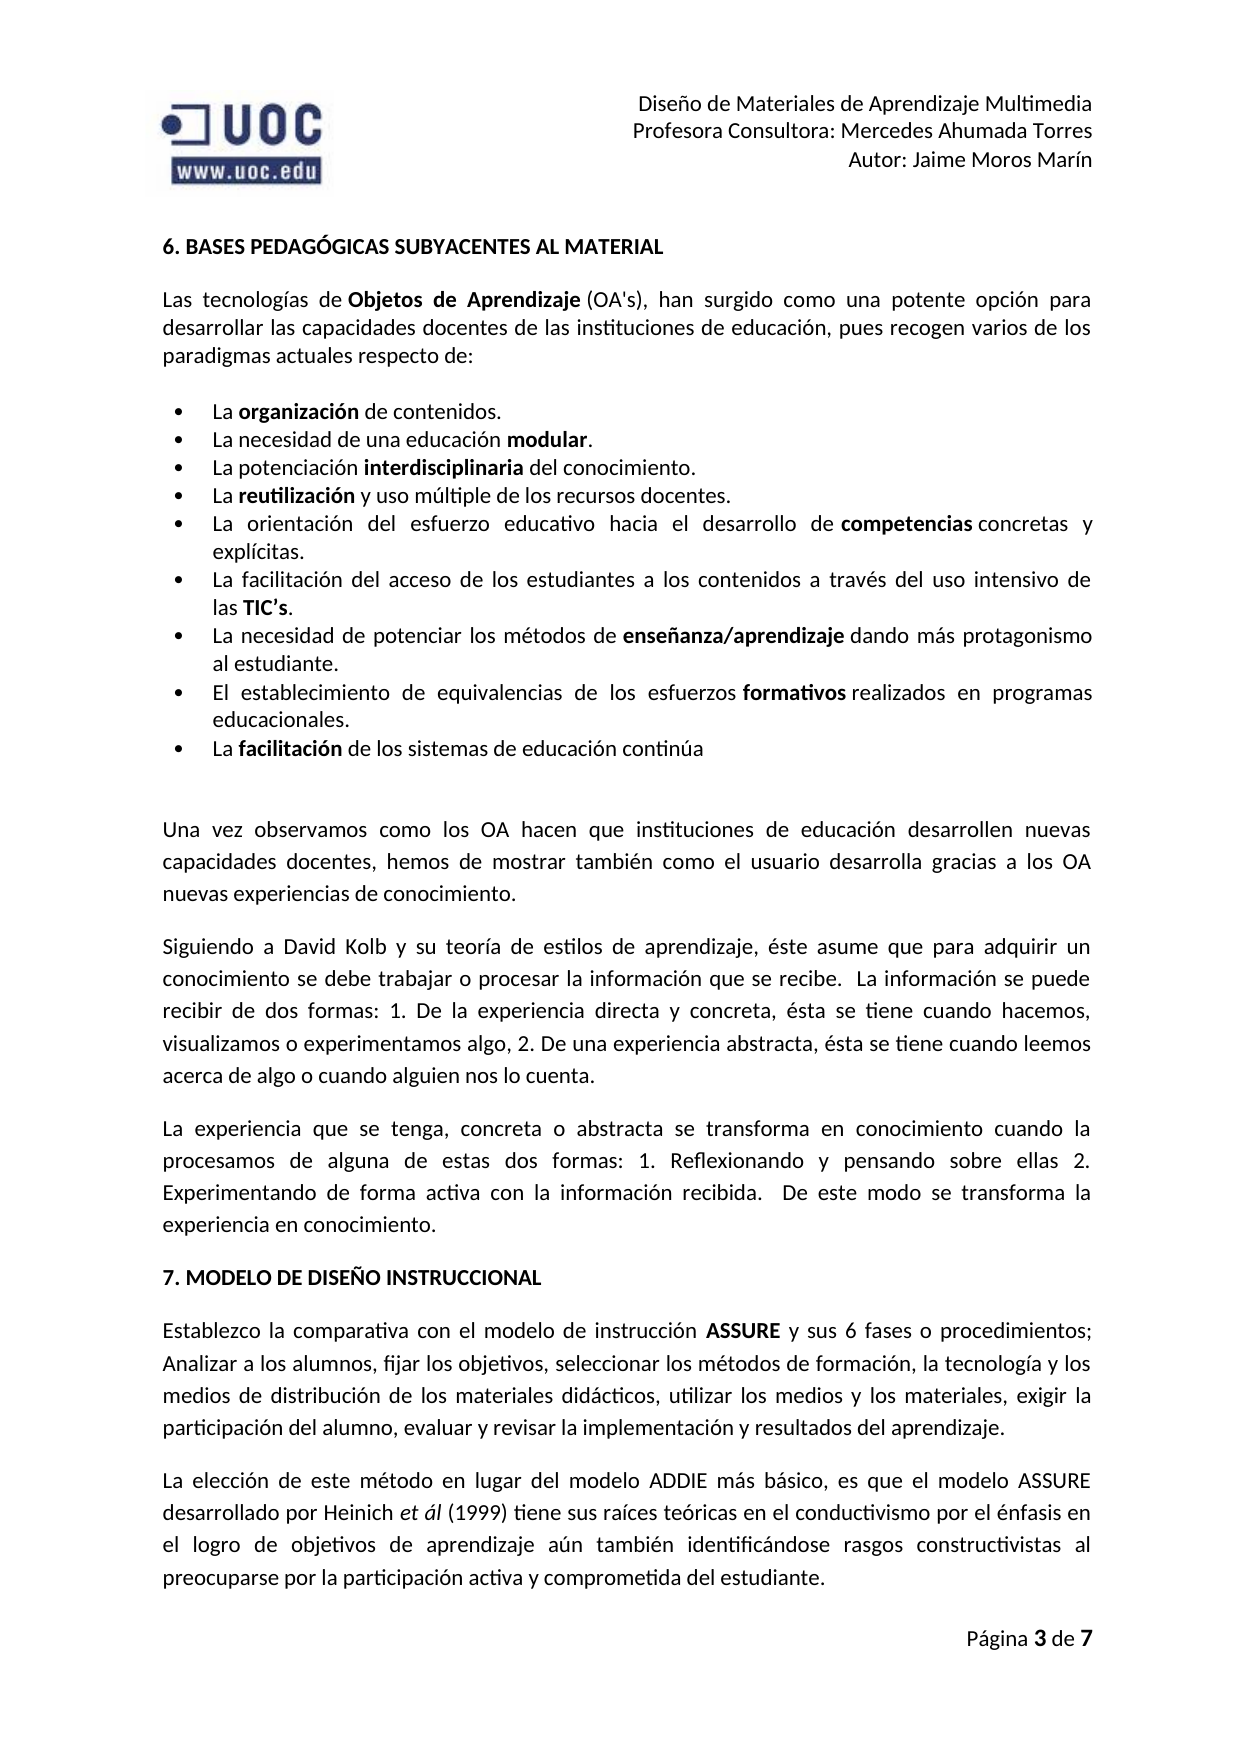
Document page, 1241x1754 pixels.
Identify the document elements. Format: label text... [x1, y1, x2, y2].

list El establecimiento de equivalencias de los esfuerzos formativos realizados en programas educacionales. [175, 678, 1093, 734]
text Establezco la comparativa con el modelo de instrucción ASSURE y sus 6 fases o procedimientos; Analizar a los alumnos, fijar los objetivos, seleccionar los métodos de formación, la tecnología y los medios de distribución de los materiales didácticos, utilizar los medios y los materiales, exigir la participación del alumno, evaluar y revisar la implementación y resultados del aprendizaje. [162, 1316, 1093, 1441]
list La organización de contenidos. [175, 397, 1093, 425]
list La orientación del esfuerzo educativo hacia el desarrollo de competencias concretas y explícitas. [175, 509, 1093, 566]
text La elección de este método en lugar del modelo ADDIE más básico, es que el modelo ASSURE desarrollado por Heinich et ál (1999) tiene sus raíces teóricas en el conductivismo por el énfasis en el logro de objetivos de aprendizaje aún también identificándose rasgos constructivistas al preocuparse por la participación activa y comprometida del estudiante. [162, 1466, 1093, 1591]
text 7. MODELO DE DISEÑO INSTRUCCIONAL [162, 1263, 1093, 1291]
list La necesidad de potenciar los métodos de enseñanza/aprendizaje dando más protagonismo al estudiante. [175, 622, 1093, 678]
list La facilitación del acceso de los estudiantes a los contenidos a través del uso intensivo de las TIC’s. [175, 566, 1093, 622]
text Una vez observamos como los OA hacen que instituciones de educación desarrollen nuevas capacidades docentes, hemos de mostrar también como el usuario desarrolla gracias a los OA nuevas experiencias de conocimiento. [162, 815, 1093, 907]
text 6. BASES PEDAGÓGICAS SUBYACENTES AL MATERIAL [162, 232, 1093, 260]
text Siguiendo a David Kolb y su teoría de estilos de aprendizaje, éste asume que para adquirir un conocimiento se debe trabajar o procesar la información que se recibe. La información se puede recibir de dos formas: 1. De la experiencia directa y concreta, ésta se tiene cuando hacemos, visualizamos o experimentamos algo, 2. De una experiencia abstracta, ésta se tiene cuando leemos acerca de algo o cuando alguien nos lo cuenta. [162, 932, 1093, 1089]
picture [145, 90, 335, 197]
text La experiencia que se tenga, concreta o abstracta se transforma en conocimiento cuando la procesamos de alguna de estas dos formas: 1. Reflexionando y pensando sobre ellas 2. Experimentando de forma activa con la información recibida. De este modo se transforma la experiencia en conocimiento. [162, 1114, 1093, 1238]
list La potenciación interdisciplinaria del conocimiento. [175, 453, 1093, 481]
list La facilitación de los sistemas de educación continúa [175, 734, 1093, 762]
list La necesidad de una educación modular. [175, 425, 1093, 453]
list La reutilización y uso múltiple de los recursos docentes. [175, 481, 1093, 509]
text Las tecnologías de Objetos de Aprendizaje (OA's), han surgido como una potente opción para desarrollar las capacidades docentes de las instituciones de educación, pues recogen varios de los paradigmas actuales respecto de: [162, 285, 1093, 369]
